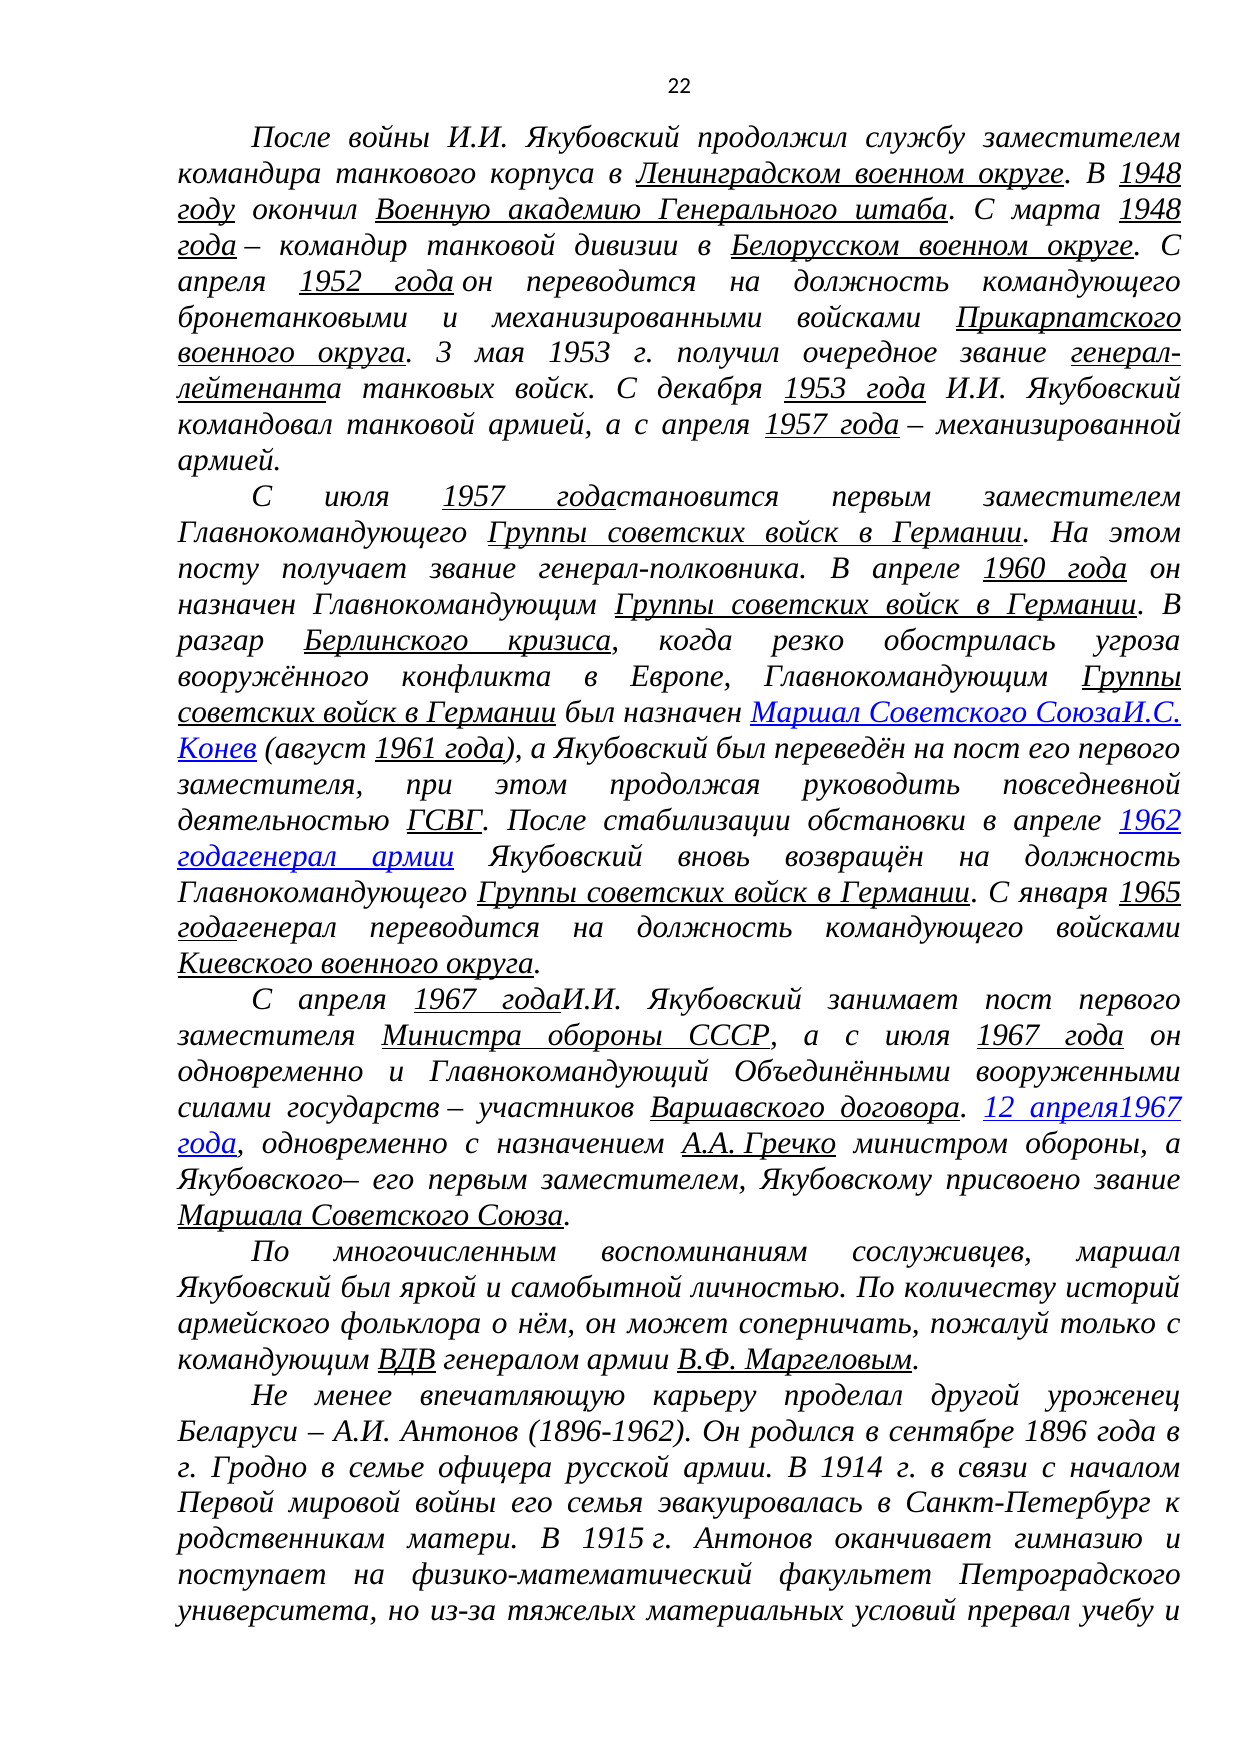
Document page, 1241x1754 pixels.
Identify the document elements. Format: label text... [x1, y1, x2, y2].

text С апреля 1967 годаИ.И. Якубовский занимает пост первого заместителя Министра обороны СССР, а с июля 1967 года он одновременно и Главнокомандующий Объединёнными вооруженными силами государств – участников Варшавского договора. 12 апреля1967 года, одновременно с назначением А.А. Гречко министром обороны, а Якубовского– его первым заместителем, Якубовскому присвоено звание Маршала Советского Союза. [177, 981, 1181, 1232]
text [177, 1376, 1181, 1627]
text По многочисленным воспоминаниям сослуживцев, маршал Якубовский был яркой и самобытной личностью. По количеству историй армейского фольклора о нём, он может соперничать, пожалуй только с командующим ВДВ генералом армии В.Ф. Маргеловым. [177, 1232, 1181, 1376]
text С июля 1957 годастановится первым заместителем Главнокомандующего Группы советских войск в Германии. На этом посту получает звание генерал-полковника. В апреле 1960 года он назначен Главнокомандующим Группы советских войск в Германии. В разгар Берлинского кризиса, когда резко обострилась угроза вооружённого конфликта в Европе, Главнокомандующим Группы советских войск в Германии был назначен Маршал Советского СоюзаИ.С. Конев (август 1961 года), а Якубовский был переведён на пост его первого заместителя, при этом продолжая руководить повседневной деятельностью ГСВГ. После стабилизации обстановки в апреле 1962 годагенерал армии Якубовский вновь возвращён на должность Главнокомандующего Группы советских войск в Германии. С января 1965 годагенерал переводится на должность командующего войсками Киевского военного округа. [177, 477, 1181, 981]
text После войны И.И. Якубовский продолжил службу заместителем командира танкового корпуса в Ленинградском военном округе. В 1948 году окончил Военную академию Генерального штаба. С марта 1948 года – командир танковой дивизии в Белорусском военном округе. С апреля 1952 года он переводится на должность командующего бронетанковыми и механизированными войсками Прикарпатского военного округа. 3 мая 1953 г. получил очередное звание генерал-лейтенанта танковых войск. С декабря 1953 года И.И. Якубовский командовал танковой армией, а с апреля 1957 года – механизированной армией. [177, 118, 1181, 477]
